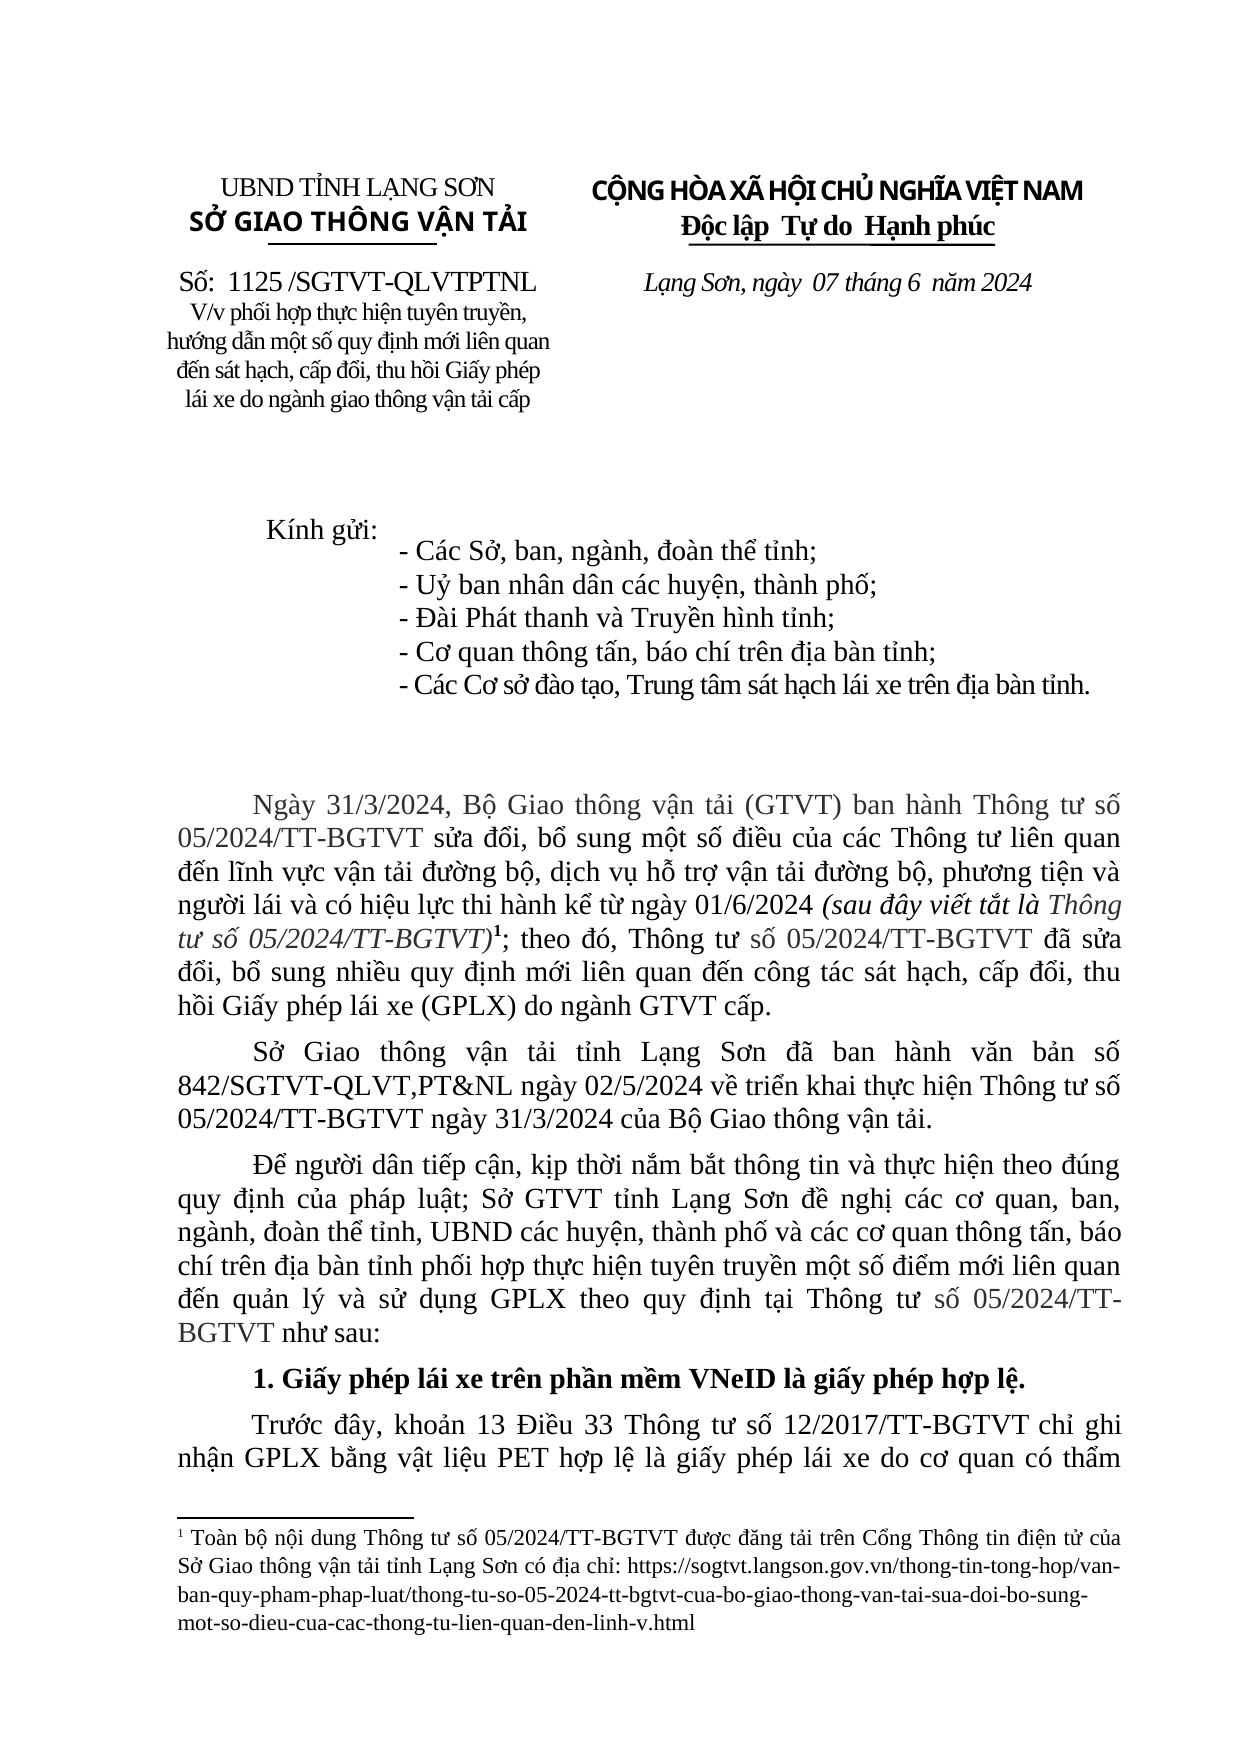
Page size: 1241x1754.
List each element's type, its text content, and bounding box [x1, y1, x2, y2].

text Ngày 31/3/2024, Bộ Giao thông vận tải (GTVT) ban hành Thông tư số 05/2024/TT-BGTVT sửa đổi, bổ sung một số điều của các Thông tư liên quan đến lĩnh vực vận tải đường bộ, dịch vụ hỗ trợ vận tải đường bộ, phương tiện và người lái và có hiệu lực thi hành kể từ ngày 01/6/2024 (sau đây viết tắt là Thông tư số 05/2024/TT-BGTVT); theo đó, Thông tư số 05/2024/TT-BGTVT đã sửa đổi, bổ sung nhiều quy định mới liên quan đến công tác sát hạch, cấp đổi, thu hồi Giấy phép lái xe (GPLX) do ngành GTVT cấp. [177, 787, 1122, 1022]
table_header CỘNG HÒA XÃ HỘI CHỦ NGHĨA VIỆT NAM Độc lập Tự do Hạnh phúc Lạng Sơn, ngày 07 tháng 6 năm 2024 [565, 171, 1112, 441]
table_header Kính gửi: [255, 487, 387, 734]
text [177, 1407, 1122, 1474]
table_header - Các Sở, ban, ngành, đoàn thể tỉnh; - Uỷ ban nhân dân các huyện, thành phố; - Đài Phát thanh và Truyền hình tỉnh; - Cơ quan thông tấn, báo chí trên địa bàn tỉnh; - Các Cơ sở đào tạo, Trung tâm sát hạch lái xe trên địa bàn tỉnh. [387, 487, 1170, 734]
text 1. Giấy phép lái xe trên phần mềm VNeID là giấy phép hợp lệ. [177, 1361, 1122, 1394]
text Để người dân tiếp cận, kịp thời nắm bắt thông tin và thực hiện theo đúng quy định của pháp luật; Sở GTVT tỉnh Lạng Sơn đề nghị các cơ quan, ban, ngành, đoàn thể tỉnh, UBND các huyện, thành phố và các cơ quan thông tấn, báo chí trên địa bàn tỉnh phối hợp thực hiện tuyên truyền một số điểm mới liên quan đến quản lý và sử dụng GPLX theo quy định tại Thông tư số 05/2024/TT-BGTVT như sau: [177, 1147, 1122, 1348]
text Sở Giao thông vận tải tỉnh Lạng Sơn đã ban hành văn bản số 842/SGTVT-QLVT,PT&NL ngày 02/5/2024 về triển khai thực hiện Thông tư số 05/2024/TT-BGTVT ngày 31/3/2024 của Bộ Giao thông vận tải. [177, 1034, 1122, 1135]
table_header UBND TỈNH LẠNG SƠN SỞ GIAO THÔNG VẬN TẢI Số: 1125 /SGTVT-QLVTPTNL V/v phối hợp thực hiện tuyên truyền, hướng dẫn một số quy định mới liên quan đến sát hạch, cấp đổi, thu hồi Giấy phép lái xe do ngành giao thông vận tải cấp [151, 171, 565, 441]
